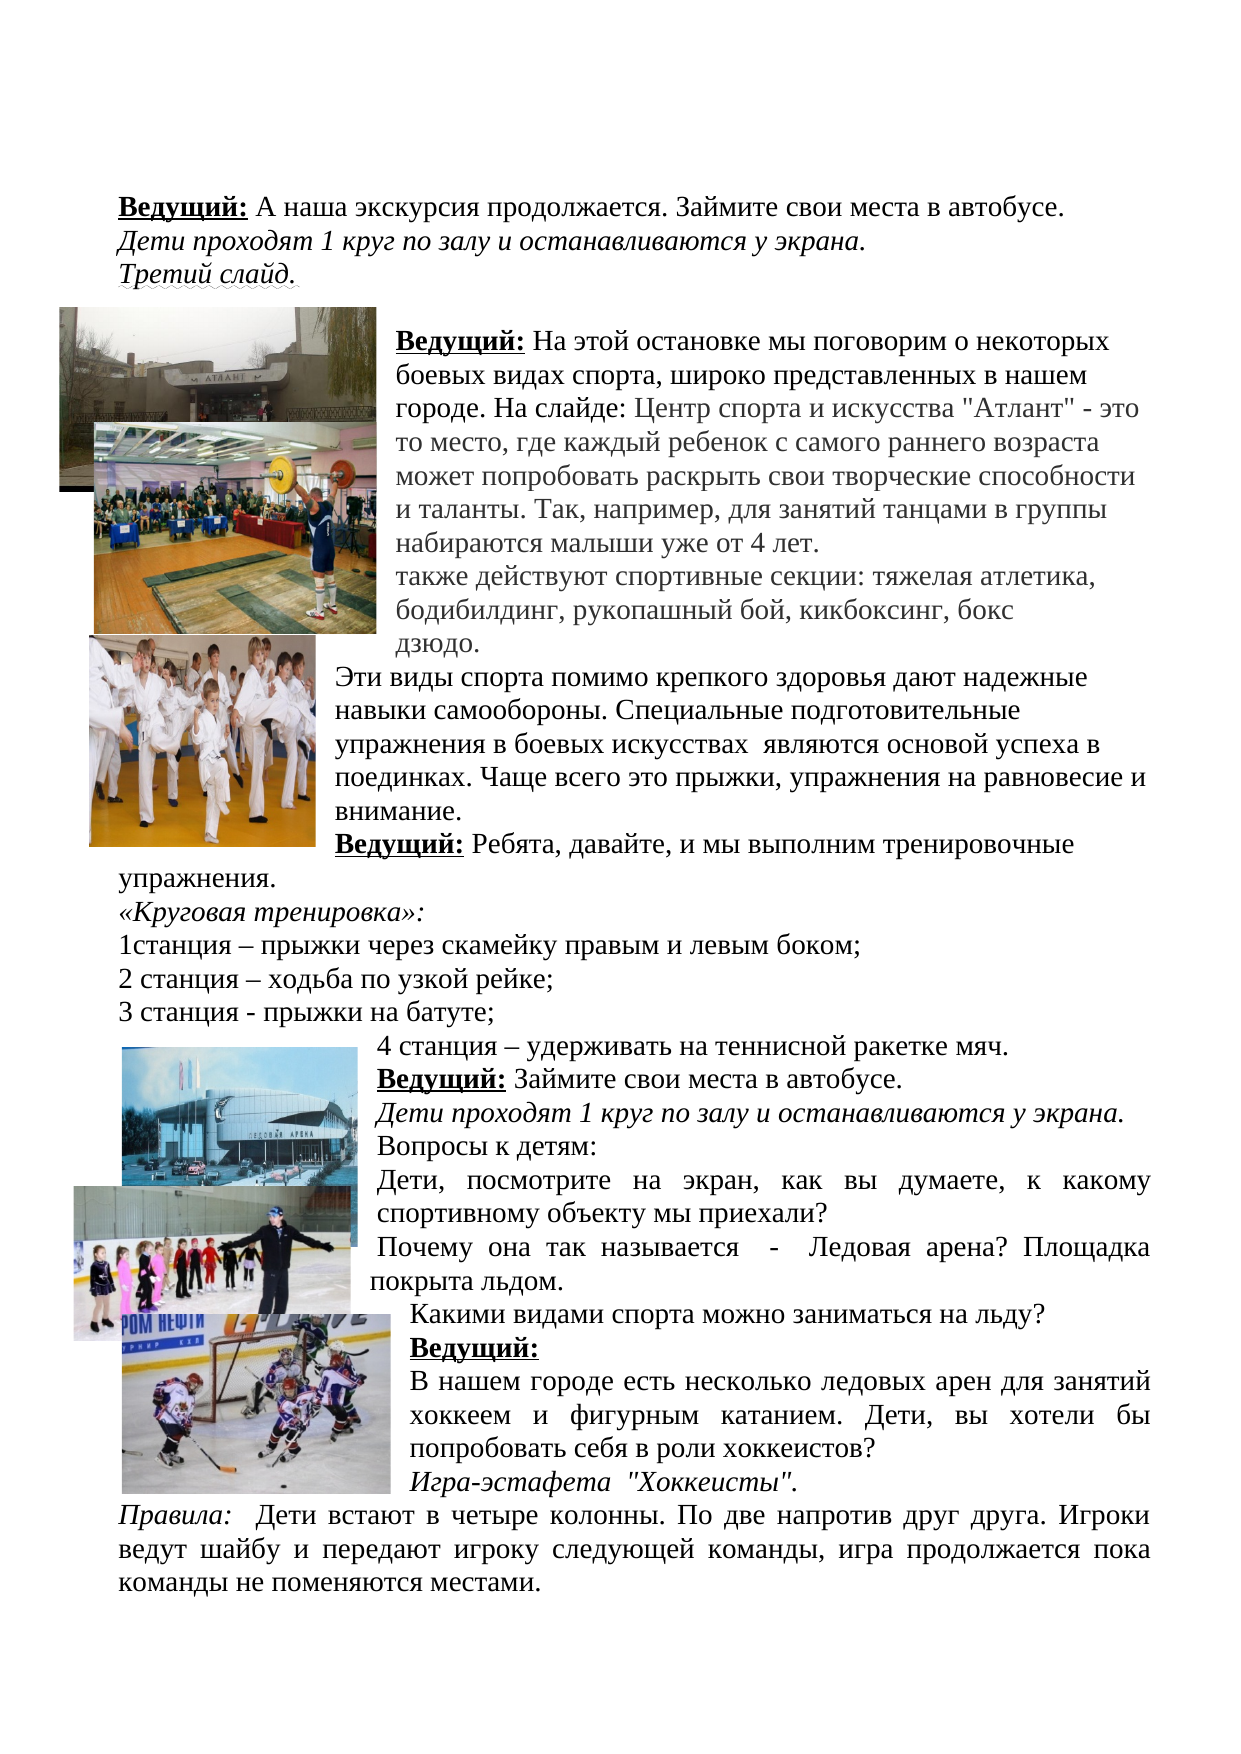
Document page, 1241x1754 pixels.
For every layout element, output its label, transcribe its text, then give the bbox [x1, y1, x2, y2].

text Ведущий: На этой остановке мы поговорим о некоторых боевых видах спорта, широко представленных в нашем городе. На слайде: Центр спорта и искусства "Атлант" - это то место, где каждый ребенок с самого раннего возраста может попробовать раскрыть свои творческие способности и таланты. Так, например, для занятий танцами в группы набираются малыши уже от 4 лет. [377, 323, 1152, 558]
picture [73, 1047, 391, 1493]
text Ведущий: Займите свои места в автобусе. [358, 1061, 1152, 1095]
text Третий слайд. [118, 256, 1152, 290]
text Игра-эстафета "Хоккеисты". [118, 1464, 1152, 1497]
text Ведущий: [391, 1330, 1152, 1363]
picture [89, 635, 316, 845]
text 3 станция - прыжки на батуте; [118, 994, 1152, 1028]
text 1станция – прыжки через скамейку правым и левым боком; [118, 927, 1152, 961]
text также действуют спортивные секции: тяжелая атлетика, бодибилдинг, рукопашный бой, кикбоксинг, бокс дзюдо. Эти виды спорта помимо крепкого здоровья дают надежные навыки самообороны. Специальные подготовительные упражнения в боевых искусствах являются основой успеха в поединках. Чаще всего это прыжки, упражнения на равновесие и внимание. [118, 558, 1152, 827]
text Почему она так называется - Ледовая арена? Площадка покрыта льдом. [351, 1229, 1152, 1296]
text Какими видами спорта можно заниматься на льду? [351, 1296, 1152, 1330]
text 2 станция – ходьба по узкой рейке; [118, 961, 1152, 994]
text «Круговая тренировка»: [118, 894, 1152, 927]
text 4 станция – удерживать на теннисной ракетке мяч. [118, 1028, 1152, 1061]
text Вопросы к детям: [358, 1128, 1152, 1162]
text Дети проходят 1 круг по залу и останавливаются у экрана. [118, 223, 1152, 256]
text Ведущий: Ребята, давайте, и мы выполним тренировочные упражнения. [118, 827, 1152, 894]
text Дети, посмотрите на экран, как вы думаете, к какому спортивному объекту мы приехали? [358, 1162, 1152, 1229]
text Правила: Дети встают в четыре колонны. По две напротив друг друга. Игроки ведут шайбу и передают игроку следующей команды, игра продолжается пока команды не поменяются местами. [118, 1497, 1152, 1598]
text Ведущий: А наша экскурсия продолжается. Займите свои места в автобусе. [118, 189, 1152, 223]
text В нашем городе есть несколько ледовых арен для занятий хоккеем и фигурным катанием. Дети, вы хотели бы попробовать себя в роли хоккеистов? [391, 1363, 1152, 1464]
text Дети проходят 1 круг по залу и останавливаются у экрана. [358, 1095, 1152, 1128]
picture [59, 307, 377, 632]
